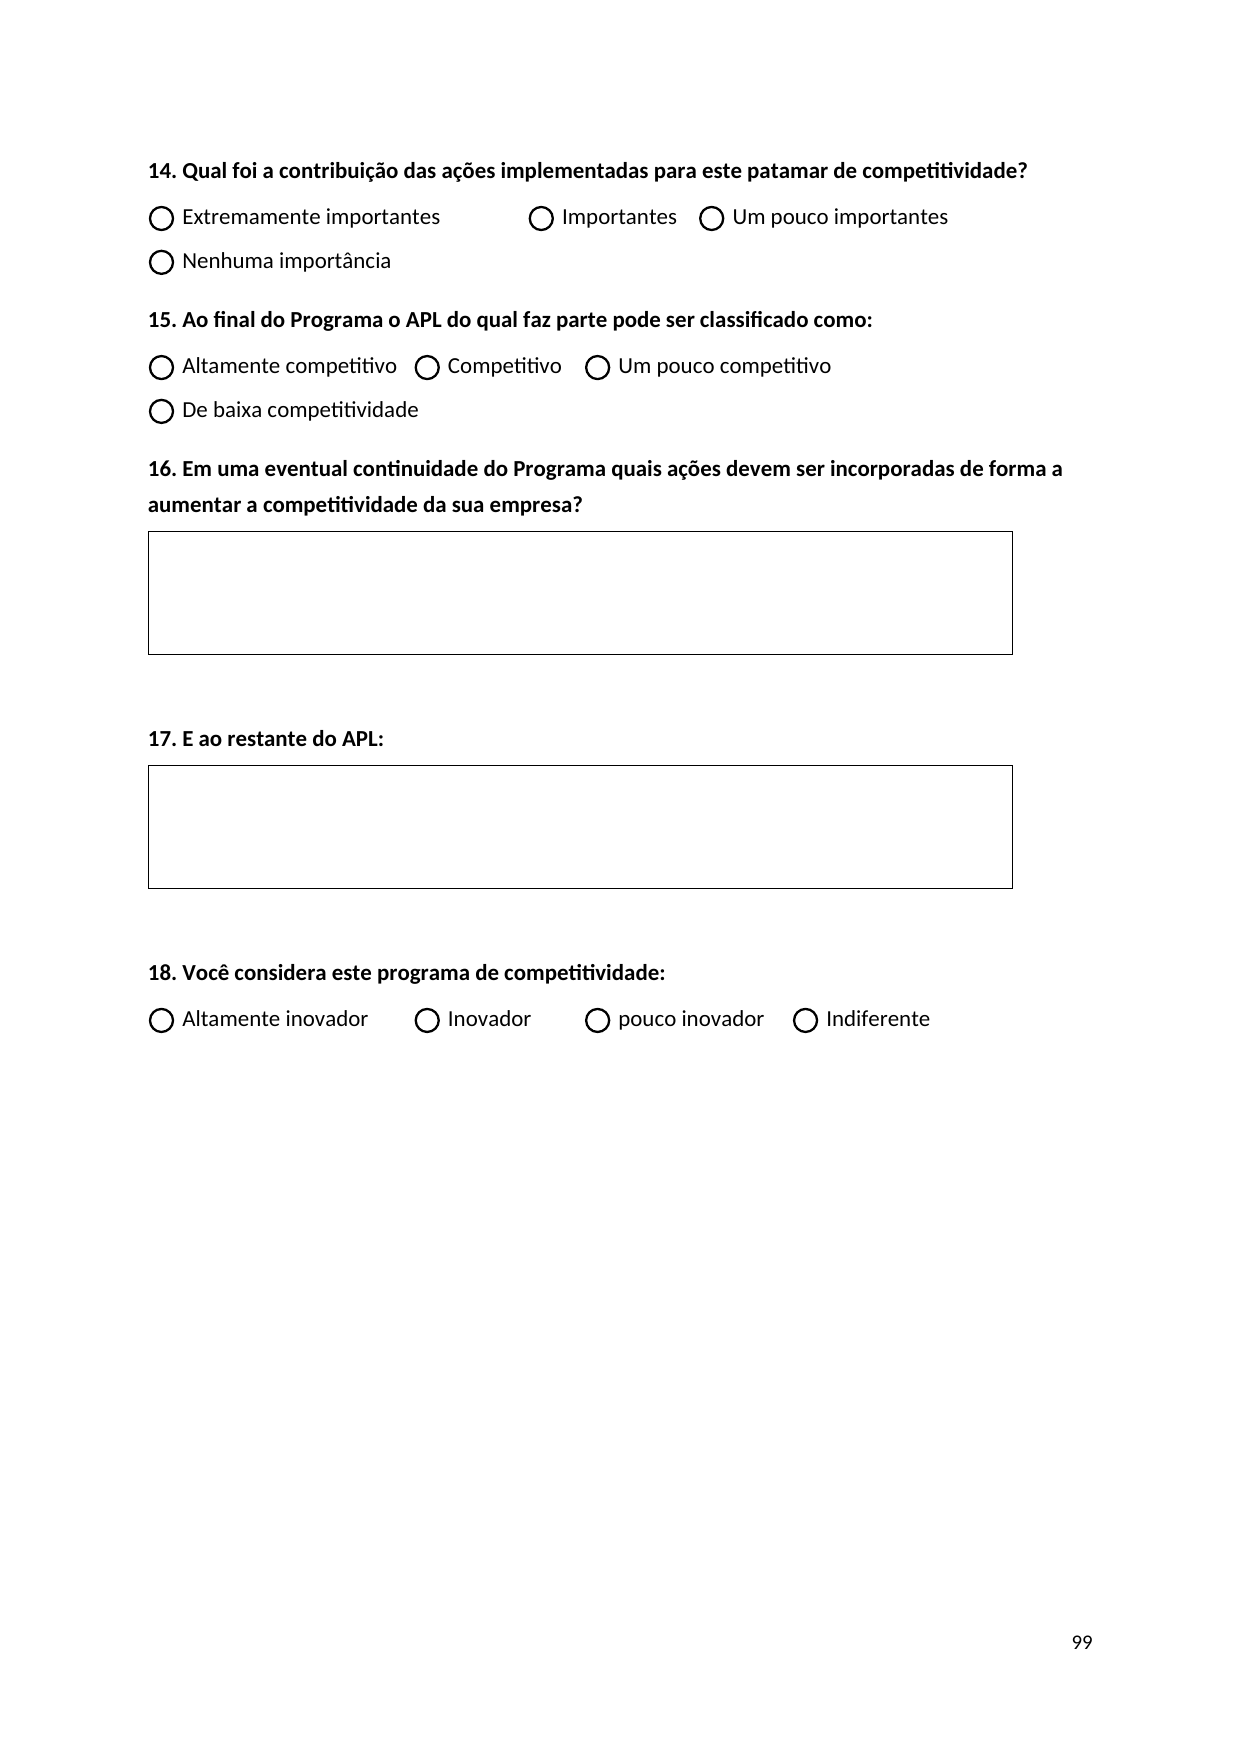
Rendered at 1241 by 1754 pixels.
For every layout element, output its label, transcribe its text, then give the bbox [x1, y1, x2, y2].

text 15. Ao final do Programa o APL do qual faz parte pode ser classificado como: [148, 297, 1092, 333]
text 18. Você considera este programa de competitividade: [148, 950, 1092, 986]
text 16. Em uma eventual continuidade do Programa quais ações devem ser incorporadas de forma a aumentar a competitividade da sua empresa? [148, 446, 1092, 518]
text 14. Qual foi a contribuição das ações implementadas para este patamar de competitividade? [148, 148, 1092, 184]
text 17. E ao restante do APL: [148, 716, 1092, 752]
